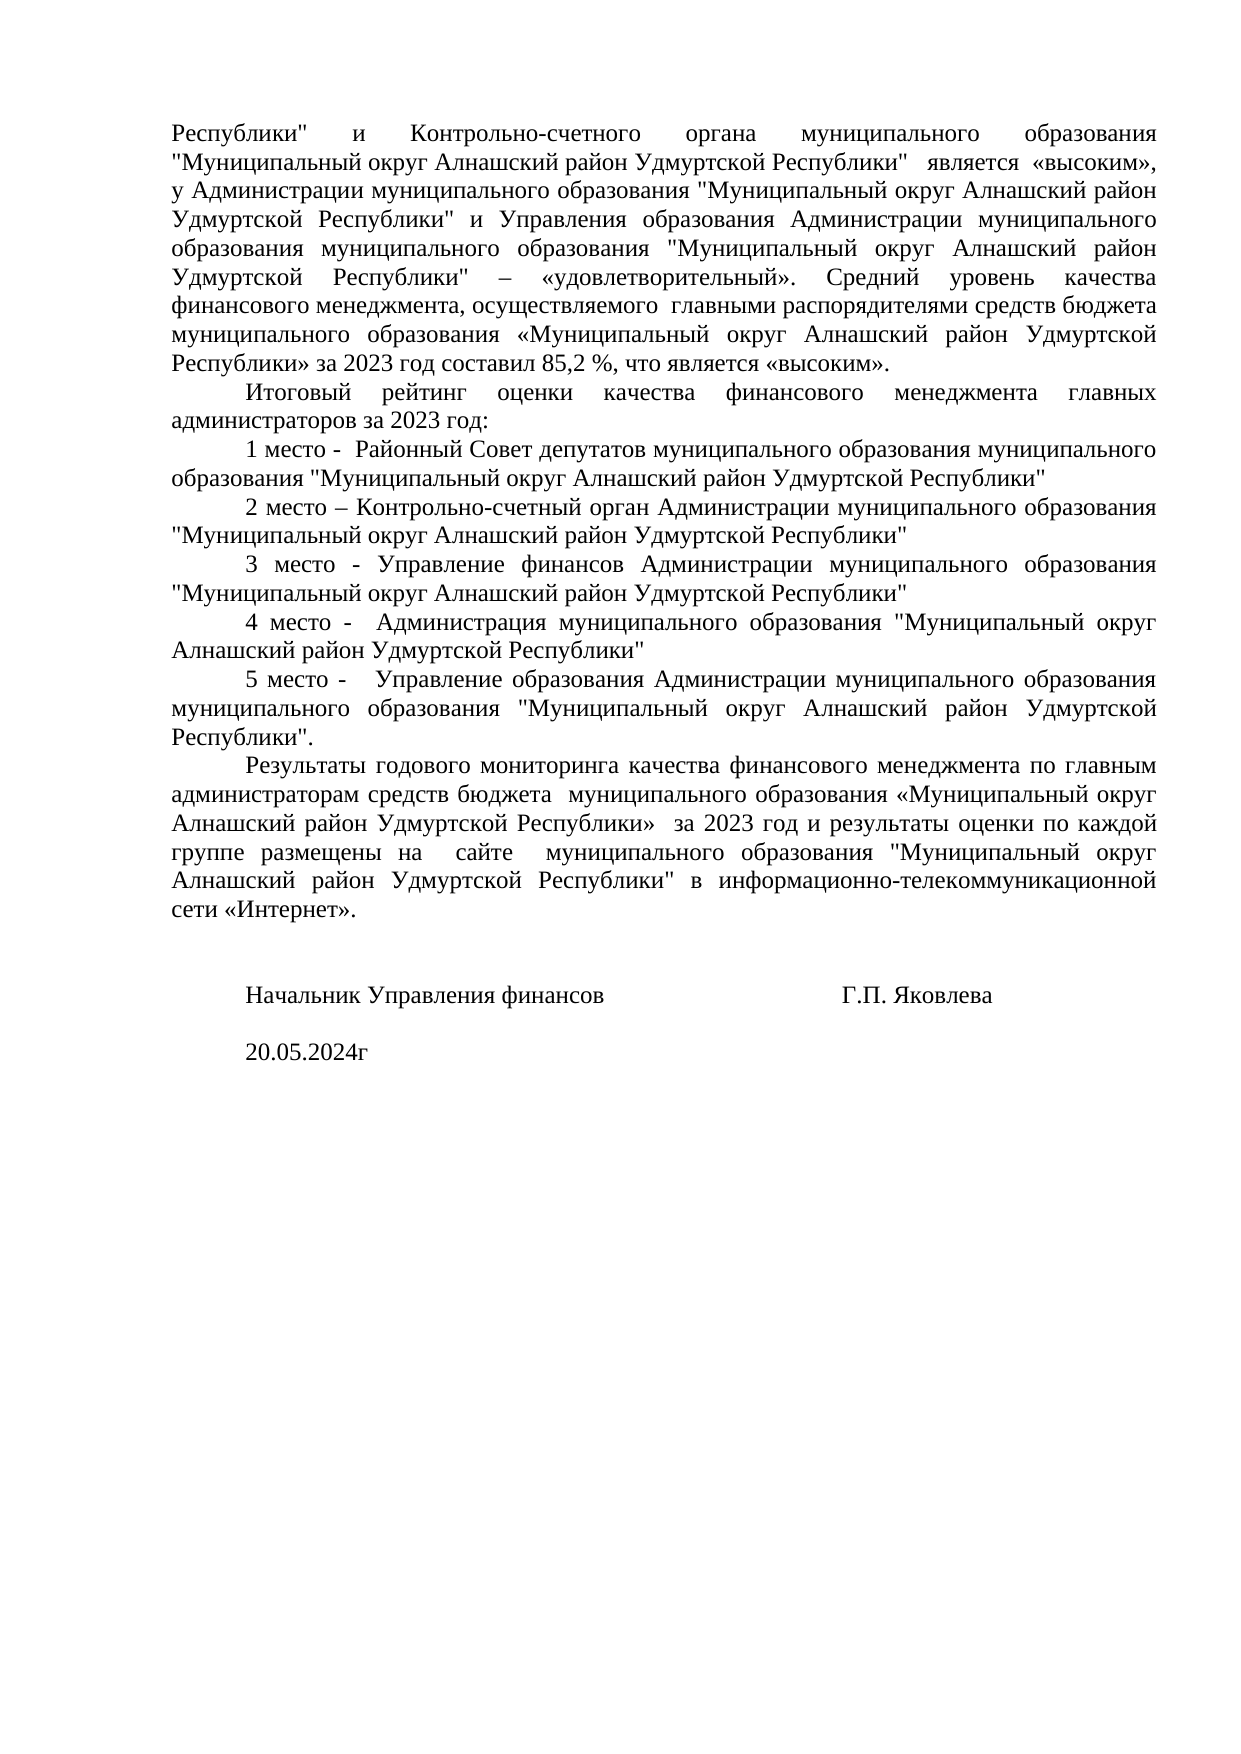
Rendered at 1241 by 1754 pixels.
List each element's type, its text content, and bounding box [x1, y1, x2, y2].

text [171, 118, 1157, 377]
text Начальник Управления финансов Г.П. Яковлева [171, 980, 1157, 1009]
text 2 место – Контрольно-счетный орган Администрации муниципального образования "Муниципальный округ Алнашский район Удмуртской Республики" [171, 492, 1157, 549]
text 1 место - Районный Совет депутатов муниципального образования муниципального образования "Муниципальный округ Алнашский район Удмуртской Республики" [171, 434, 1157, 492]
text Результаты годового мониторинга качества финансового менеджмента по главным администраторам средств бюджета муниципального образования «Муниципальный округ Алнашский район Удмуртской Республики» за 2023 год и результаты оценки по каждой группе размещены на сайте муниципального образования "Муниципальный округ Алнашский район Удмуртской Республики" в информационно-телекоммуникационной сети «Интернет». [171, 751, 1157, 923]
text 20.05.2024г [171, 1037, 1157, 1066]
text 4 место - Администрация муниципального образования "Муниципальный округ Алнашский район Удмуртской Республики" [171, 607, 1157, 664]
text Итоговый рейтинг оценки качества финансового менеджмента главных администраторов за 2023 год: [171, 377, 1157, 434]
text 3 место - Управление финансов Администрации муниципального образования "Муниципальный округ Алнашский район Удмуртской Республики" [171, 549, 1157, 607]
text 5 место - Управление образования Администрации муниципального образования муниципального образования "Муниципальный округ Алнашский район Удмуртской Республики". [171, 664, 1157, 751]
